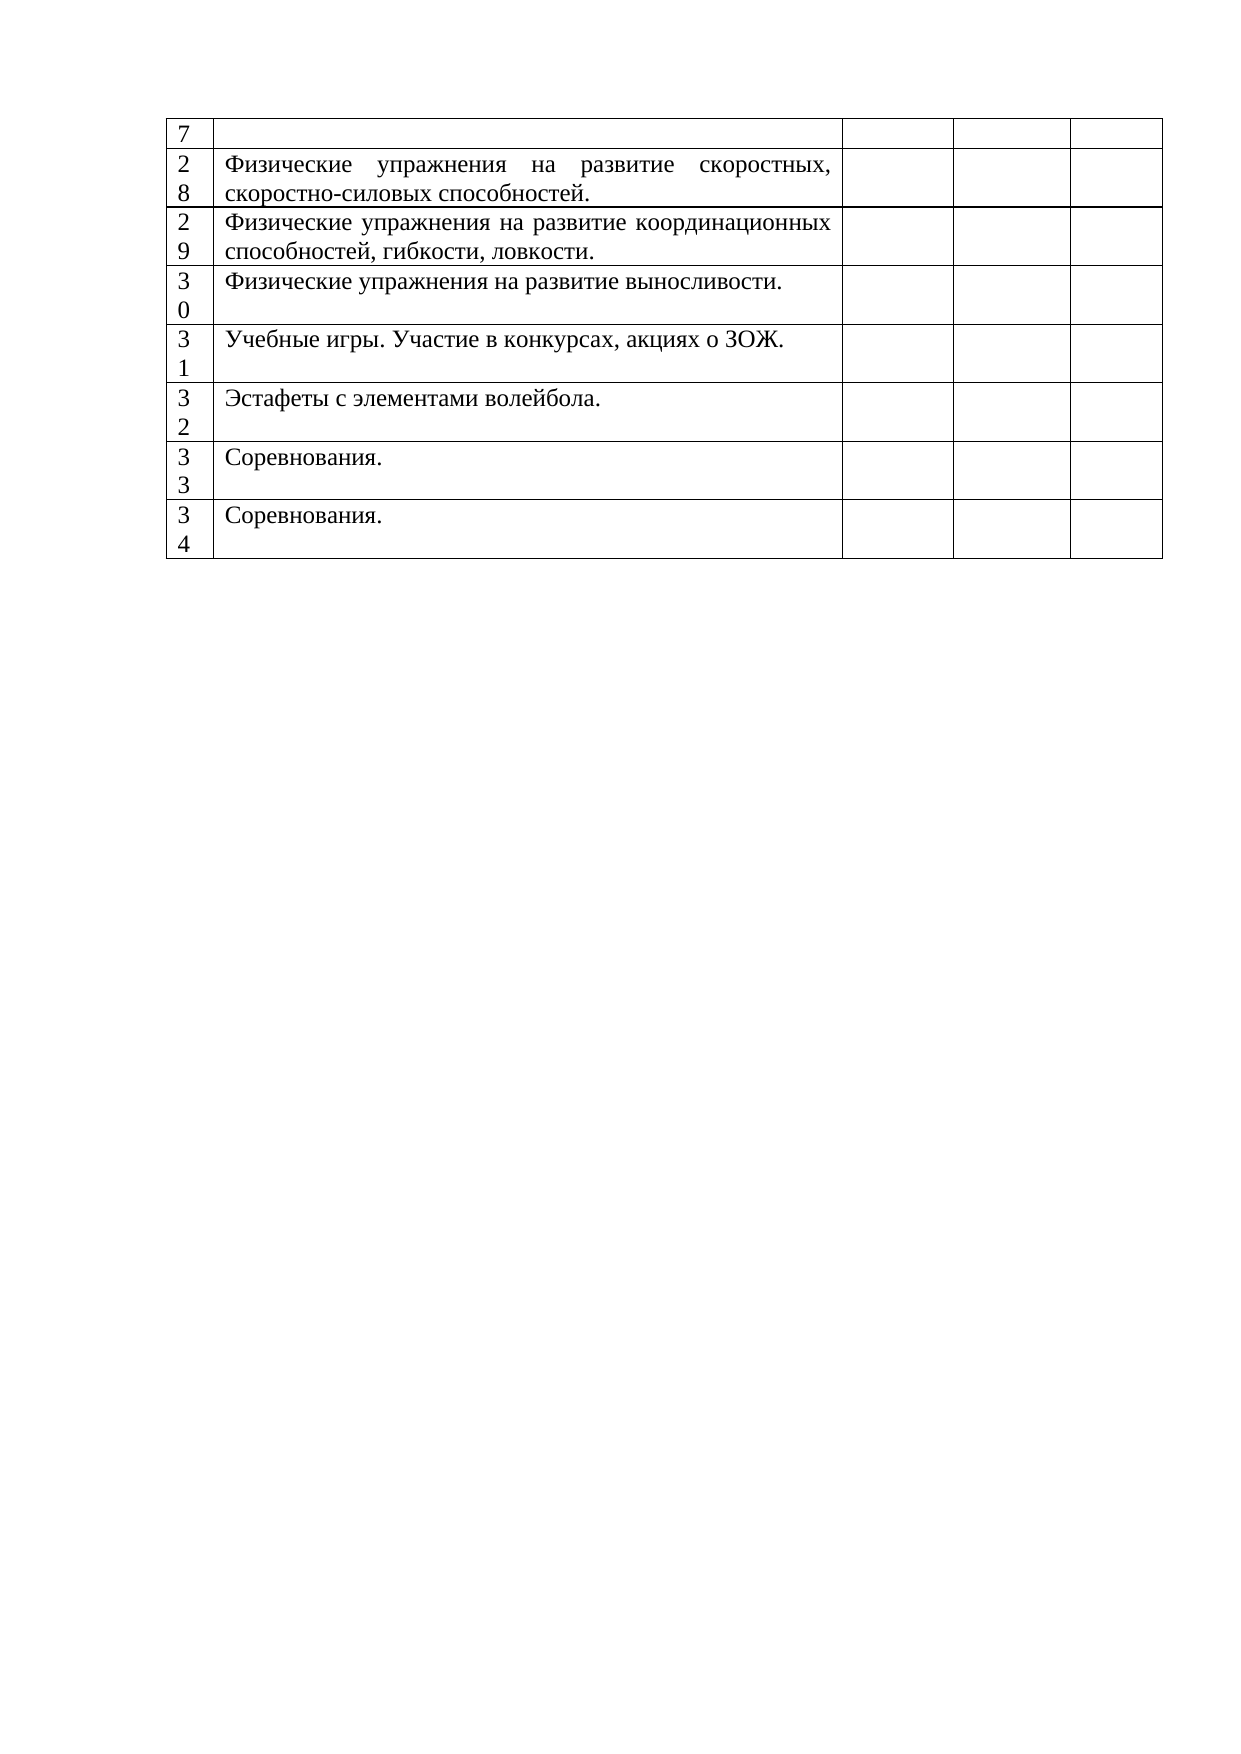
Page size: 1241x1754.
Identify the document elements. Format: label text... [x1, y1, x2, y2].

table_cell [843, 149, 953, 206]
table_cell 29 [167, 208, 213, 265]
table_cell [954, 266, 1070, 323]
table_cell [843, 325, 953, 382]
table_cell [1071, 442, 1162, 499]
table_cell Соревнования. [214, 442, 842, 499]
table_cell Эстафеты с элементами волейбола. [214, 383, 842, 441]
table_cell [954, 383, 1070, 441]
table_cell [843, 119, 953, 148]
table_cell Физические упражнения на развитие выносливости. [214, 266, 842, 323]
table_cell 27 [167, 119, 213, 148]
table_cell [1071, 383, 1162, 441]
table_cell [843, 442, 953, 499]
table_cell Физические упражнения на развитие координационных способностей, гибкости, ловкости. [214, 208, 842, 265]
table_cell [214, 119, 842, 148]
table_cell [1071, 266, 1162, 323]
table_cell 33 [167, 442, 213, 499]
table_cell [1071, 208, 1162, 265]
table_cell Соревнования. [214, 500, 842, 558]
table_cell 28 [167, 149, 213, 206]
table_cell [843, 266, 953, 323]
table_cell [1071, 325, 1162, 382]
table_cell 32 [167, 383, 213, 441]
table_cell [843, 500, 953, 558]
table_cell [954, 208, 1070, 265]
table_cell Учебные игры. Участие в конкурсах, акциях о ЗОЖ. [214, 325, 842, 382]
table_cell [1071, 119, 1162, 148]
table_cell [954, 149, 1070, 206]
table_cell 31 [167, 325, 213, 382]
table_cell [843, 208, 953, 265]
table_cell [1071, 149, 1162, 206]
table_cell [954, 442, 1070, 499]
table_cell [954, 500, 1070, 558]
table_cell [843, 383, 953, 441]
table_cell 34 [167, 500, 213, 558]
table_cell [954, 325, 1070, 382]
table_cell [1071, 500, 1162, 558]
table_cell [954, 119, 1070, 148]
table_cell Физические упражнения на развитие скоростных, скоростно-силовых способностей. [214, 149, 842, 206]
table_cell 30 [167, 266, 213, 323]
